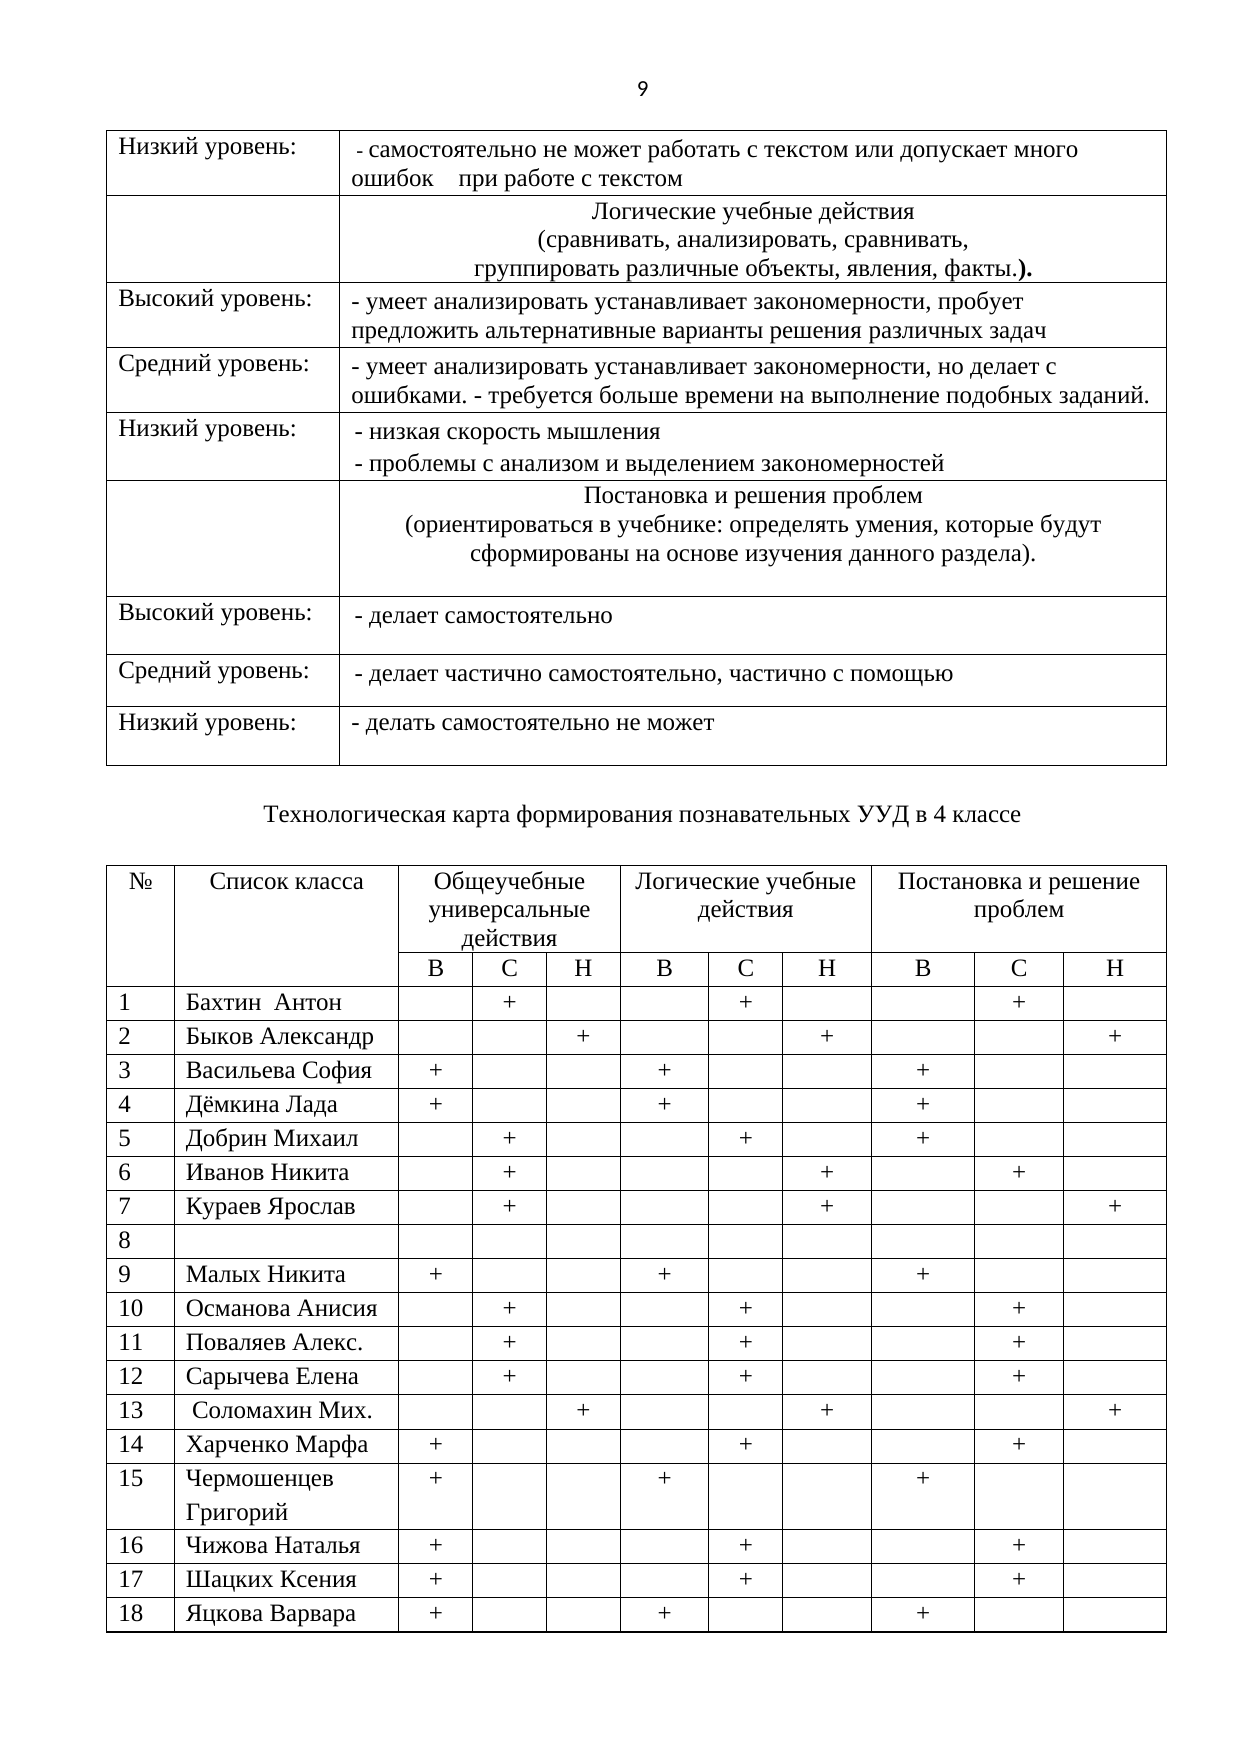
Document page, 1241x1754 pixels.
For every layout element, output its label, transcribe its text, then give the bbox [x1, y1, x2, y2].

table_cell С [709, 953, 782, 986]
table_cell Харченко Марфа [175, 1430, 398, 1462]
table_cell [975, 1191, 1063, 1224]
table_cell + [709, 1293, 782, 1326]
table_cell [783, 1123, 871, 1156]
table_cell + [872, 1598, 974, 1631]
table_cell В [872, 953, 974, 986]
table_cell + [975, 1157, 1063, 1190]
table_cell 16 [107, 1530, 174, 1563]
table_cell [107, 481, 339, 596]
table_cell [547, 1327, 620, 1360]
table_cell [621, 1530, 708, 1563]
table_cell [547, 1293, 620, 1326]
table_cell Поваляев Алекс. [175, 1327, 398, 1360]
table_cell Высокий уровень: [107, 283, 339, 347]
table_cell [783, 1089, 871, 1122]
table_cell + [547, 1395, 620, 1428]
table_cell + [473, 1327, 546, 1360]
table_cell [975, 1089, 1063, 1122]
table_cell 12 [107, 1361, 174, 1394]
table_cell 15 [107, 1464, 174, 1529]
table_cell [709, 1089, 782, 1122]
table_cell [473, 1089, 546, 1122]
table_cell [1064, 1293, 1166, 1326]
table_cell [872, 1564, 974, 1597]
table_cell [709, 1598, 782, 1631]
table_cell [107, 196, 339, 282]
table_cell 5 [107, 1123, 174, 1156]
table_cell [783, 1464, 871, 1529]
table_cell + [783, 1395, 871, 1428]
table_cell [399, 1361, 472, 1394]
table_cell [547, 1530, 620, 1563]
table_cell 17 [107, 1564, 174, 1597]
table_cell [975, 1123, 1063, 1156]
table_cell [872, 1293, 974, 1326]
table_cell [709, 1191, 782, 1224]
table_cell В [621, 953, 708, 986]
table_cell [1064, 1089, 1166, 1122]
table_cell + [975, 1430, 1063, 1462]
table_cell [783, 1530, 871, 1563]
table_cell [1064, 1327, 1166, 1360]
table_header № [107, 866, 174, 986]
table_cell [621, 1395, 708, 1428]
table_cell Быков Александр [175, 1021, 398, 1054]
table_cell [783, 1293, 871, 1326]
table_cell [1064, 1157, 1166, 1190]
table_cell [709, 1055, 782, 1088]
table_cell 1 [107, 987, 174, 1020]
table_cell 6 [107, 1157, 174, 1190]
table_cell [621, 1430, 708, 1462]
table_cell Н [547, 953, 620, 986]
table_cell [547, 1464, 620, 1529]
table_cell 10 [107, 1293, 174, 1326]
table_cell [547, 1089, 620, 1122]
table_cell Постановка и решения проблем (ориентироваться в учебнике: определять умения, которые будут сформированы на основе изучения данного раздела). [340, 481, 1166, 596]
table_cell 9 [107, 1259, 174, 1292]
table_cell + [975, 1361, 1063, 1394]
table_cell + [783, 1157, 871, 1190]
table_cell + [621, 1089, 708, 1122]
table_cell [783, 1055, 871, 1088]
table_cell 13 [107, 1395, 174, 1428]
table_cell + [399, 1530, 472, 1563]
table_cell [1064, 1123, 1166, 1156]
table_cell [621, 1157, 708, 1190]
table_header Общеучебные универсальные действия [399, 866, 620, 952]
table_cell Шацких Ксения [175, 1564, 398, 1597]
table_cell [621, 1191, 708, 1224]
table_cell [872, 1021, 974, 1054]
table_cell 18 [107, 1598, 174, 1631]
table_cell [399, 987, 472, 1020]
table_cell [473, 1598, 546, 1631]
table_cell [621, 1293, 708, 1326]
table_cell [547, 1564, 620, 1597]
table_cell [473, 1564, 546, 1597]
table_cell [399, 1123, 472, 1156]
table_cell [975, 1598, 1063, 1631]
table_cell [783, 1430, 871, 1462]
table_cell Малых Никита [175, 1259, 398, 1292]
table_cell Низкий уровень: [107, 131, 339, 195]
table_cell Яцкова Варвара [175, 1598, 398, 1631]
table_cell [547, 1598, 620, 1631]
table_cell + [473, 1293, 546, 1326]
table_cell Чермошенцев Григорий [175, 1464, 398, 1529]
table_cell [621, 1564, 708, 1597]
table_cell [547, 1191, 620, 1224]
table_cell 4 [107, 1089, 174, 1122]
table_cell Низкий уровень: [107, 413, 339, 479]
table_cell Средний уровень: [107, 348, 339, 412]
table_cell Н [783, 953, 871, 986]
table_cell Иванов Никита [175, 1157, 398, 1190]
table_cell Сарычева Елена [175, 1361, 398, 1394]
table_cell [1064, 1055, 1166, 1088]
table_cell + [975, 1293, 1063, 1326]
table_cell В [399, 953, 472, 986]
table_cell [783, 987, 871, 1020]
text Технологическая карта формирования познавательных УУД в 4 классе [118, 799, 1167, 827]
table_cell + [1064, 1191, 1166, 1224]
table_cell + [975, 1564, 1063, 1597]
table_cell Логические учебные действия (сравнивать, анализировать, сравнивать, группировать различные объекты, явления, факты.). [340, 196, 1166, 282]
table_cell + [709, 1564, 782, 1597]
table_cell + [399, 1089, 472, 1122]
table_cell [473, 1021, 546, 1054]
table_cell [709, 1464, 782, 1529]
table_cell [975, 1055, 1063, 1088]
table_cell [1064, 987, 1166, 1020]
table_cell + [399, 1055, 472, 1088]
table_cell С [975, 953, 1063, 986]
table_cell [872, 1361, 974, 1394]
table_cell + [399, 1564, 472, 1597]
table_cell [399, 1021, 472, 1054]
table_cell [1064, 1430, 1166, 1462]
table_cell + [399, 1598, 472, 1631]
table_cell [621, 1327, 708, 1360]
table_cell - низкая скорость мышления - проблемы с анализом и выделением закономерностей [340, 413, 1166, 479]
table_cell Высокий уровень: [107, 597, 339, 654]
table_cell [783, 1327, 871, 1360]
table_cell [399, 1157, 472, 1190]
table_cell Н [1064, 953, 1166, 986]
table_cell [547, 1361, 620, 1394]
table_cell [473, 1225, 546, 1258]
table_cell Добрин Михаил [175, 1123, 398, 1156]
table_cell [1064, 1598, 1166, 1631]
table_cell [872, 1395, 974, 1428]
table_header Логические учебные действия [621, 866, 871, 952]
table_cell [783, 1225, 871, 1258]
table_cell + [975, 987, 1063, 1020]
table_cell + [709, 987, 782, 1020]
table_cell [1064, 1564, 1166, 1597]
table_cell + [872, 1464, 974, 1529]
table_cell [547, 1055, 620, 1088]
table_cell - умеет анализировать устанавливает закономерности, пробует предложить альтернативные варианты решения различных задач [340, 283, 1166, 347]
table_cell Васильева София [175, 1055, 398, 1088]
table_cell + [975, 1530, 1063, 1563]
table_cell [783, 1564, 871, 1597]
table_cell Кураев Ярослав [175, 1191, 398, 1224]
table_cell Средний уровень: [107, 655, 339, 706]
table_cell [621, 1361, 708, 1394]
table_cell [175, 1225, 398, 1258]
table_cell [473, 1530, 546, 1563]
table_cell [621, 1225, 708, 1258]
table_cell [547, 1157, 620, 1190]
table_cell Османова Анисия [175, 1293, 398, 1326]
table_cell [1064, 1464, 1166, 1529]
table_cell [473, 1430, 546, 1462]
table_cell 7 [107, 1191, 174, 1224]
table_cell [399, 1395, 472, 1428]
table_cell [975, 1395, 1063, 1428]
table_cell [473, 1395, 546, 1428]
table_cell - умеет анализировать устанавливает закономерности, но делает с ошибками. - требуется больше времени на выполнение подобных заданий. [340, 348, 1166, 412]
table_cell - делает частично самостоятельно, частично с помощью [340, 655, 1166, 706]
table_cell [547, 987, 620, 1020]
table_cell + [621, 1055, 708, 1088]
table_cell [1064, 1530, 1166, 1563]
table_cell 11 [107, 1327, 174, 1360]
table_cell + [709, 1430, 782, 1462]
table_cell + [783, 1021, 871, 1054]
table_cell [872, 1327, 974, 1360]
table_cell + [709, 1530, 782, 1563]
table_cell - делать самостоятельно не может [340, 707, 1166, 764]
table_cell + [399, 1464, 472, 1529]
table_cell [399, 1191, 472, 1224]
table_header Постановка и решение проблем [872, 866, 1166, 952]
table_cell [547, 1259, 620, 1292]
table_cell [975, 1021, 1063, 1054]
table_cell [709, 1021, 782, 1054]
table_cell + [473, 987, 546, 1020]
table_cell Низкий уровень: [107, 707, 339, 764]
table_cell + [473, 1157, 546, 1190]
table_cell [473, 1055, 546, 1088]
table_cell [872, 987, 974, 1020]
table_cell [1064, 1259, 1166, 1292]
table_cell + [872, 1089, 974, 1122]
table_cell + [709, 1361, 782, 1394]
table_cell [547, 1123, 620, 1156]
table_cell + [547, 1021, 620, 1054]
table_cell [621, 987, 708, 1020]
table_cell [975, 1259, 1063, 1292]
table_cell [621, 1021, 708, 1054]
table_cell [1064, 1361, 1166, 1394]
table_cell [975, 1225, 1063, 1258]
table_cell [473, 1464, 546, 1529]
table_cell [872, 1225, 974, 1258]
table_cell [473, 1259, 546, 1292]
table_cell + [709, 1327, 782, 1360]
table_cell + [872, 1259, 974, 1292]
table_cell [783, 1598, 871, 1631]
table_cell + [783, 1191, 871, 1224]
table_cell [975, 1464, 1063, 1529]
table_cell Дёмкина Лада [175, 1089, 398, 1122]
table_cell [547, 1430, 620, 1462]
table_cell [399, 1225, 472, 1258]
table_cell [399, 1327, 472, 1360]
table_cell 14 [107, 1430, 174, 1462]
table_cell [872, 1191, 974, 1224]
table_cell [547, 1225, 620, 1258]
table_cell + [1064, 1021, 1166, 1054]
table_cell - самостоятельно не может работать с текстом или допускает много ошибок при работе с текстом [340, 131, 1166, 195]
table_cell + [709, 1123, 782, 1156]
table_cell + [1064, 1395, 1166, 1428]
table_cell + [621, 1259, 708, 1292]
table_cell [709, 1225, 782, 1258]
table_cell + [872, 1123, 974, 1156]
table_cell + [473, 1123, 546, 1156]
table_cell + [621, 1598, 708, 1631]
table_cell [709, 1157, 782, 1190]
table_cell [783, 1259, 871, 1292]
table_cell [709, 1395, 782, 1428]
table_cell 8 [107, 1225, 174, 1258]
table_cell + [975, 1327, 1063, 1360]
table_cell + [473, 1191, 546, 1224]
table_header Список класса [175, 866, 398, 986]
table_cell 3 [107, 1055, 174, 1088]
table_cell [709, 1259, 782, 1292]
table_cell [621, 1123, 708, 1156]
table_cell + [621, 1464, 708, 1529]
table_cell [872, 1157, 974, 1190]
table_cell Чижова Наталья [175, 1530, 398, 1563]
table_cell С [473, 953, 546, 986]
table_cell [1064, 1225, 1166, 1258]
table_cell [872, 1530, 974, 1563]
table_cell 2 [107, 1021, 174, 1054]
table_cell [399, 1293, 472, 1326]
table_cell [872, 1430, 974, 1462]
table_cell + [473, 1361, 546, 1394]
table_cell + [872, 1055, 974, 1088]
table_cell [783, 1361, 871, 1394]
table_cell + [399, 1259, 472, 1292]
table_cell - делает самостоятельно [340, 597, 1166, 654]
table_cell Бахтин Антон [175, 987, 398, 1020]
table_cell Соломахин Мих. [175, 1395, 398, 1428]
table_cell + [399, 1430, 472, 1462]
